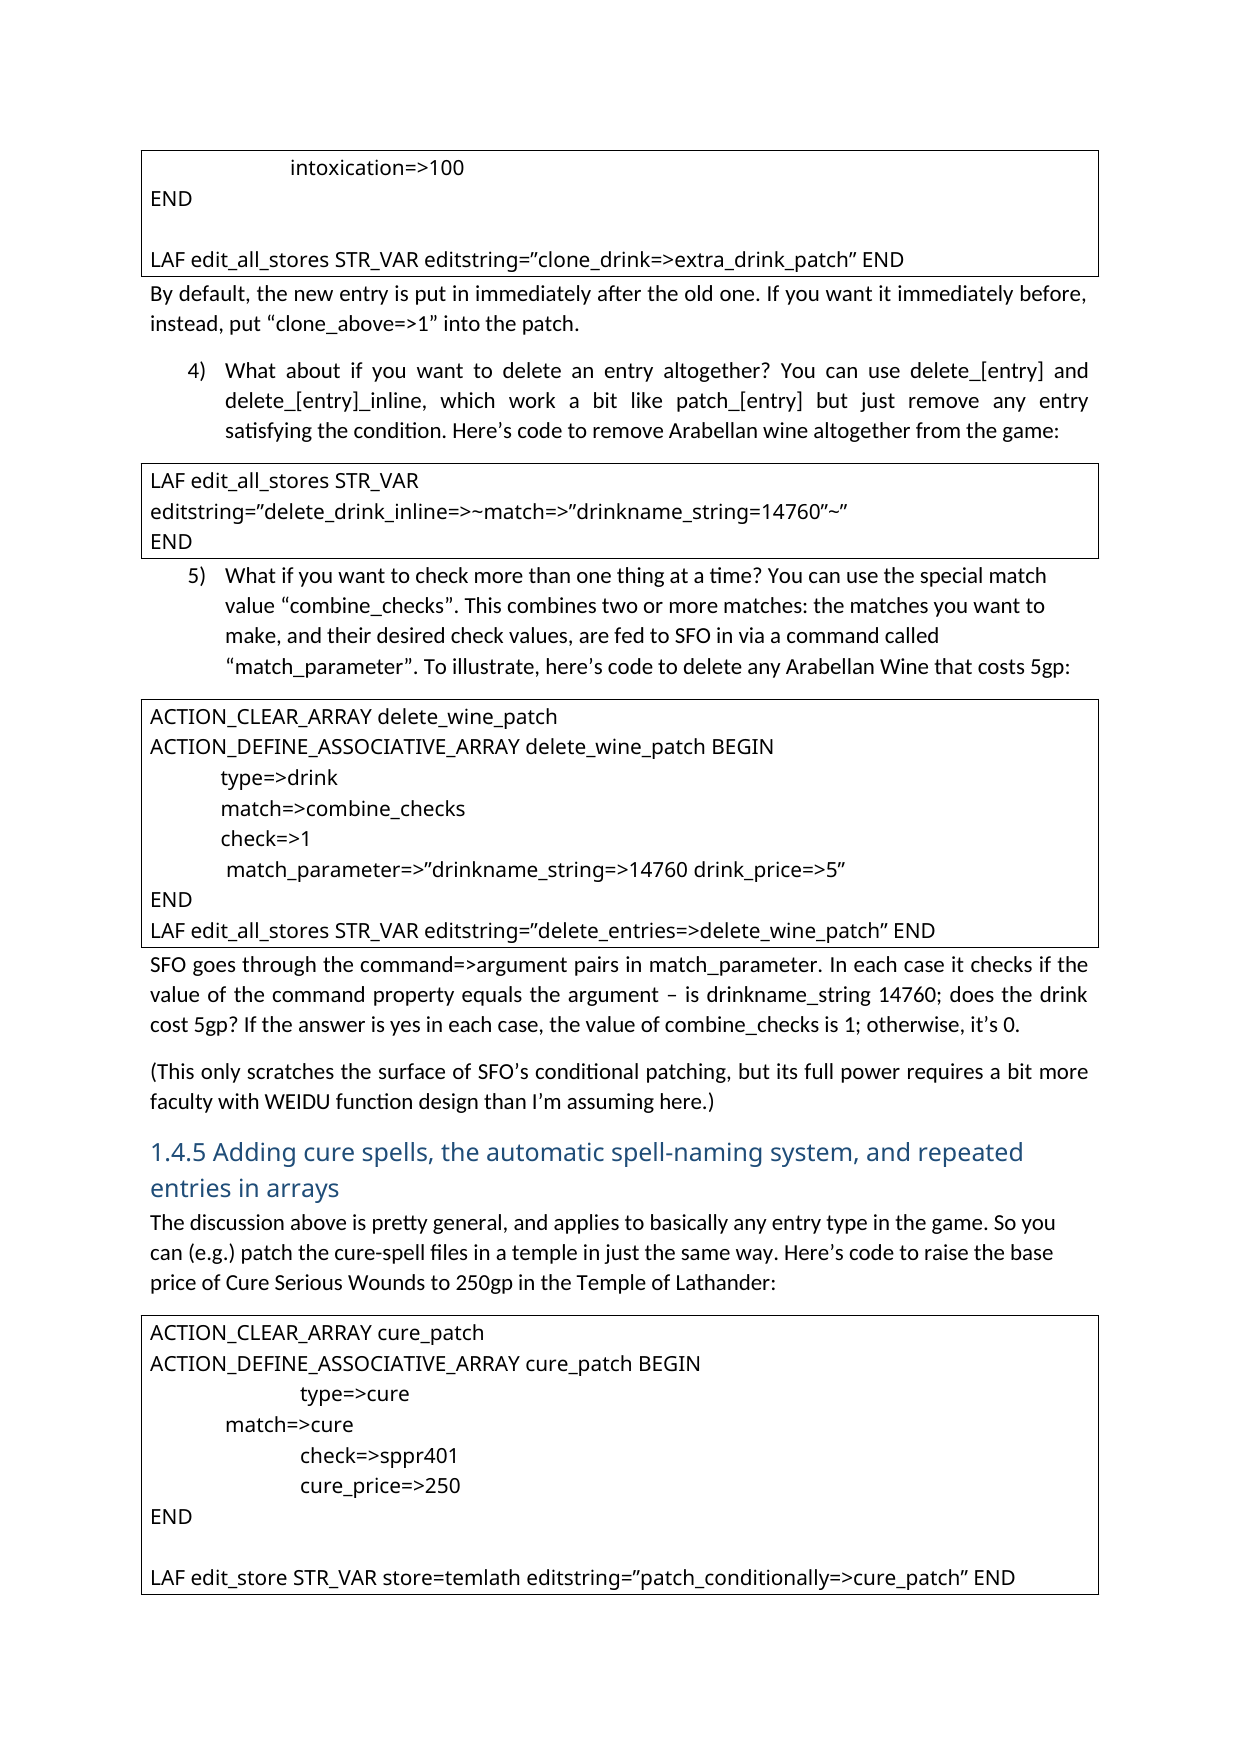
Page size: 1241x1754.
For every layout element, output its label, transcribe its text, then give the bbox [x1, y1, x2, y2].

text type=>cure [142, 1376, 1098, 1407]
text END [142, 181, 1098, 212]
text END [142, 1499, 1098, 1531]
text END [142, 524, 1098, 558]
text The discussion above is pretty general, and applies to basically any entry type in the game. So you can (e.g.) patch the cure-spell files in a temple in just the same way. Here’s code to raise the base price of Cure Serious Wounds to 250gp in the Temple of Lathander: [150, 1208, 1090, 1296]
text check=>1 [142, 821, 1098, 852]
text SFO goes through the command=>argument pairs in match_parameter. In each case it checks if the value of the command property equals the argument – is drinkname_string 14760; does the drink cost 5gp? If the answer is yes in each case, the value of combine_checks is 1; otherwise, it’s 0. [150, 950, 1090, 1038]
list What if you want to check more than one thing at a time? You can use the special match value “combine_checks”. This combines two or more matches: the matches you want to make, and their desired check values, are fed to SFO in via a command called “match_parameter”. To illustrate, here’s code to delete any Arabellan Wine that costs 5gp: [187, 561, 1090, 680]
text editstring=”delete_drink_inline=>~match=>”drinkname_string=14760”~” [142, 494, 1098, 524]
text By default, the new entry is put in immediately after the old one. If you want it immediately before, instead, put “clone_above=>1” into the patch. [150, 279, 1090, 337]
text match=>combine_checks [142, 791, 1098, 821]
text END [142, 882, 1098, 913]
text LAF edit_all_stores STR_VAR editstring=”clone_drink=>extra_drink_patch” END [142, 242, 1098, 276]
text LAF edit_store STR_VAR store=temlath editstring=”patch_conditionally=>cure_patch” END [142, 1560, 1098, 1594]
text ACTION_CLEAR_ARRAY delete_wine_patch [142, 700, 1098, 729]
text match=>cure [142, 1407, 1098, 1438]
text ACTION_DEFINE_ASSOCIATIVE_ARRAY delete_wine_patch BEGIN [142, 729, 1098, 760]
subtitle 1.4.5 Adding cure spells, the automatic spell-naming system, and repeated entries in arrays [150, 1134, 1090, 1205]
text type=>drink [142, 760, 1098, 791]
list What about if you want to delete an entry altogether? You can use delete_[entry] and delete_[entry]_inline, which work a bit like patch_[entry] but just remove any entry satisfying the condition. Here’s code to remove Arabellan wine altogether from the game: [187, 356, 1090, 444]
text intoxication=>100 [142, 151, 1098, 181]
text check=>sppr401 [142, 1438, 1098, 1468]
text LAF edit_all_stores STR_VAR [142, 464, 1098, 494]
text cure_price=>250 [142, 1468, 1098, 1499]
text ACTION_DEFINE_ASSOCIATIVE_ARRAY cure_patch BEGIN [142, 1346, 1098, 1376]
text match_parameter=>”drinkname_string=>14760 drink_price=>5” [142, 852, 1098, 882]
text LAF edit_all_stores STR_VAR editstring=”delete_entries=>delete_wine_patch” END [142, 913, 1098, 947]
text (This only scratches the surface of SFO’s conditional patching, but its full power requires a bit more faculty with WEIDU function design than I’m assuming here.) [150, 1057, 1090, 1116]
text ACTION_CLEAR_ARRAY cure_patch [142, 1316, 1098, 1346]
